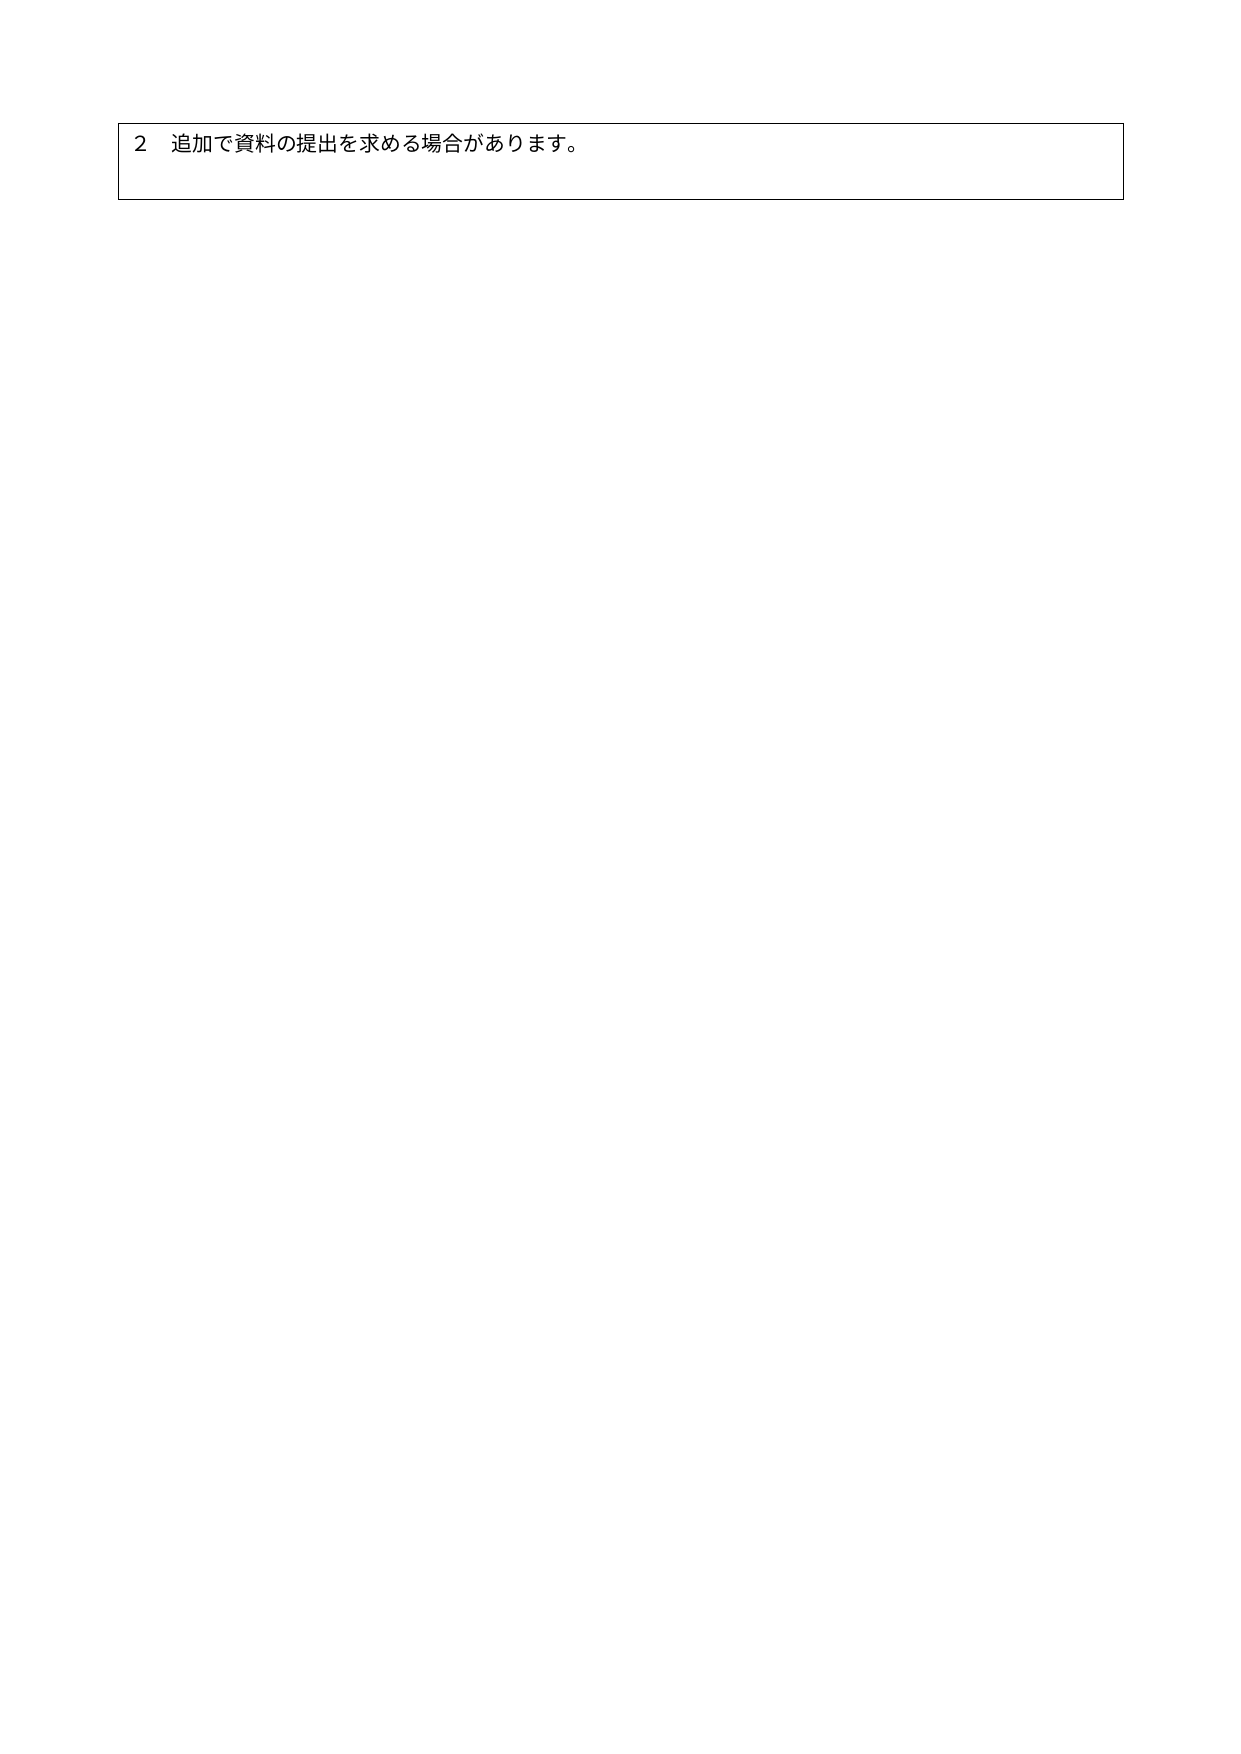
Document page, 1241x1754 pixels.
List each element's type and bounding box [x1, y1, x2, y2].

table_cell [119, 124, 1123, 199]
